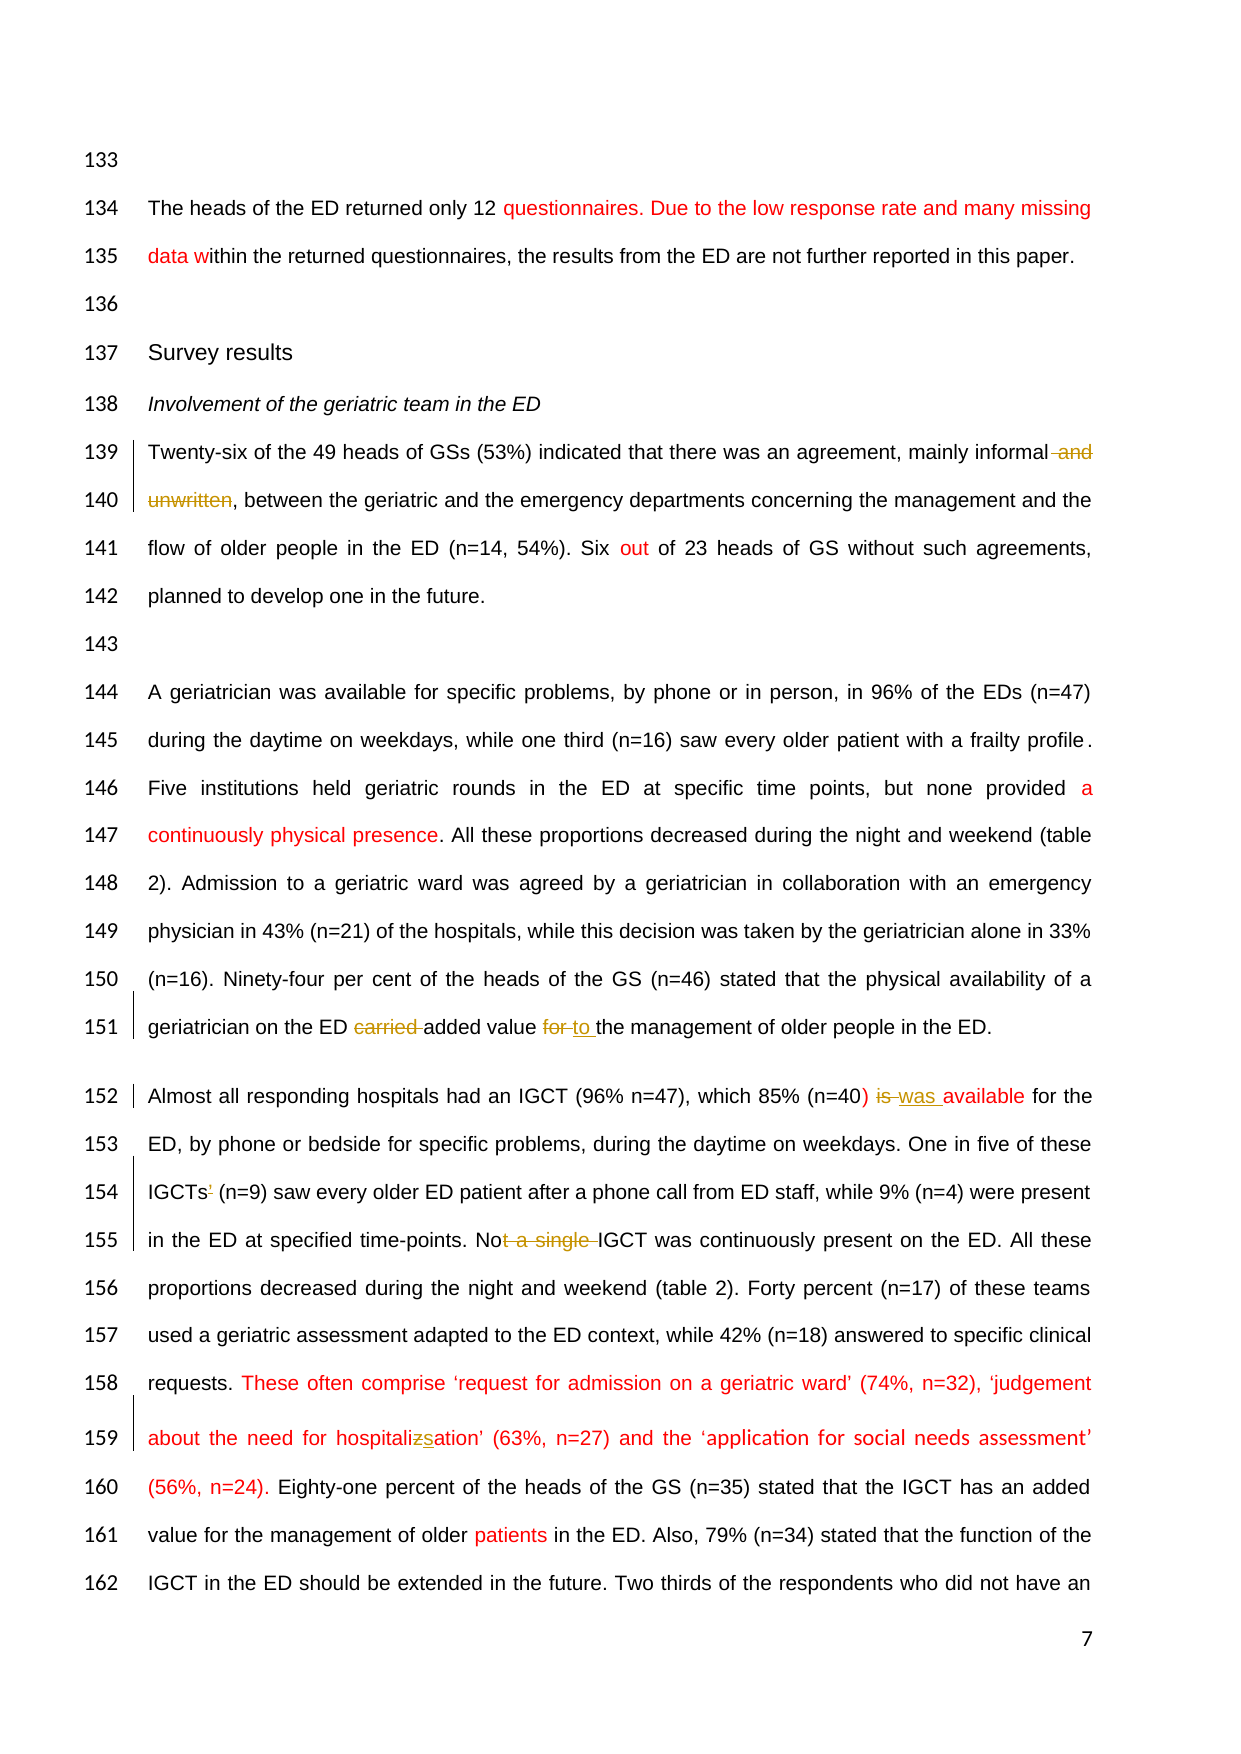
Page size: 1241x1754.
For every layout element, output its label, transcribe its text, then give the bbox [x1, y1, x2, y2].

text Twenty-six of the 49 heads of GSs (53%) indicated that there was an agreement, mainly informal, between the geriatric and the emergency departments concerning the management and the flow of older people in the ED (n=14, 54%). Six out of 23 heads of GS without such agreements, planned to develop one in the future. [148, 440, 1093, 608]
text The heads of the ED returned only 12 questionnaires. Due to the low response rate and many missing data within the returned questionnaires, the results from the ED are not further reported in this paper. [148, 196, 1093, 267]
text Involvement of the geriatric team in the ED [148, 392, 1093, 416]
text Survey results [148, 339, 1093, 366]
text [148, 1084, 1093, 1595]
text A geriatrician was available for specific problems, by phone or in person, in 96% of the EDs (n=47) during the daytime on weekdays, while one third (n=16) saw every older patient with a frailty profile. Five institutions held geriatric rounds in the ED at specific time points, but none provided a continuously physical presence. All these proportions decreased during the night and weekend (table 2). Admission to a geriatric ward was agreed by a geriatrician in collaboration with an emergency physician in 43% (n=21) of the hospitals, while this decision was taken by the geriatrician alone in 33% (n=16). Ninety-four per cent of the heads of the GS (n=46) stated that the physical availability of a geriatrician on the ED added value the management of older people in the ED. [148, 679, 1093, 1039]
